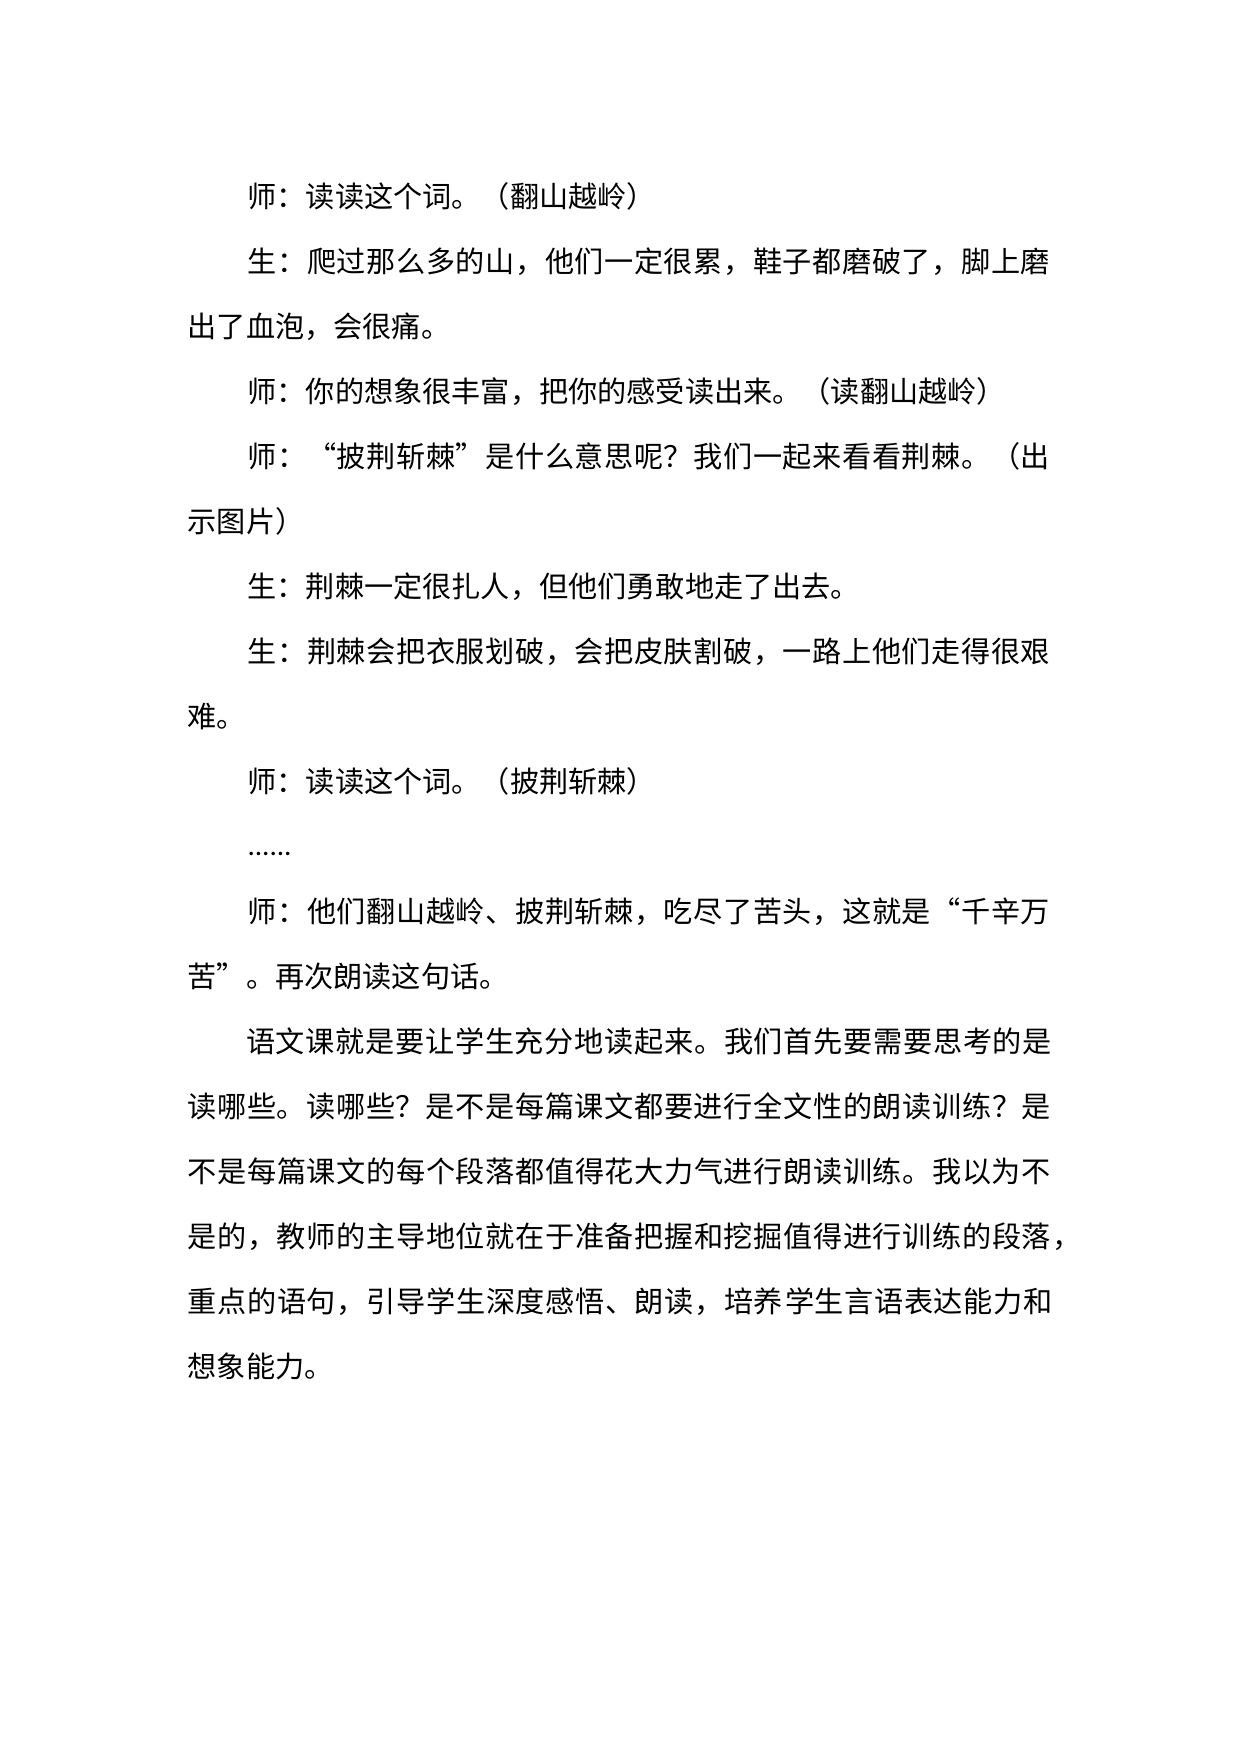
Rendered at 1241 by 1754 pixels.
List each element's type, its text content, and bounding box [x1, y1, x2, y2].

text 师：你的想象很丰富，把你的感受读出来。（读翻山越岭） [187, 357, 1053, 422]
text 生：荆棘会把衣服划破，会把皮肤割破，一路上他们走得很艰难。 [187, 617, 1053, 747]
text 生：爬过那么多的山，他们一定很累，鞋子都磨破了，脚上磨出了血泡，会很痛。 [187, 227, 1053, 357]
text 生：荆棘一定很扎人，但他们勇敢地走了出去。 [187, 552, 1053, 617]
text ...... [187, 812, 1053, 877]
text 语文课就是要让学生充分地读起来。我们首先要需要思考的是读哪些。读哪些？是不是每篇课文都要进行全文性的朗读训练？是不是每篇课文的每个段落都值得花大力气进行朗读训练。我以为不是的，教师的主导地位就在于准备把握和挖掘值得进行训练的段落，重点的语句，引导学生深度感悟、朗读，培养学生言语表达能力和想象能力。 [187, 1007, 1053, 1397]
text 师：“披荆斩棘”是什么意思呢？我们一起来看看荆棘。（出示图片） [187, 422, 1053, 552]
text 师：读读这个词。（披荆斩棘） [187, 747, 1053, 812]
text 师：读读这个词。（翻山越岭） [187, 162, 1053, 227]
text 师：他们翻山越岭、披荆斩棘，吃尽了苦头，这就是“千辛万苦”。再次朗读这句话。 [187, 877, 1053, 1007]
